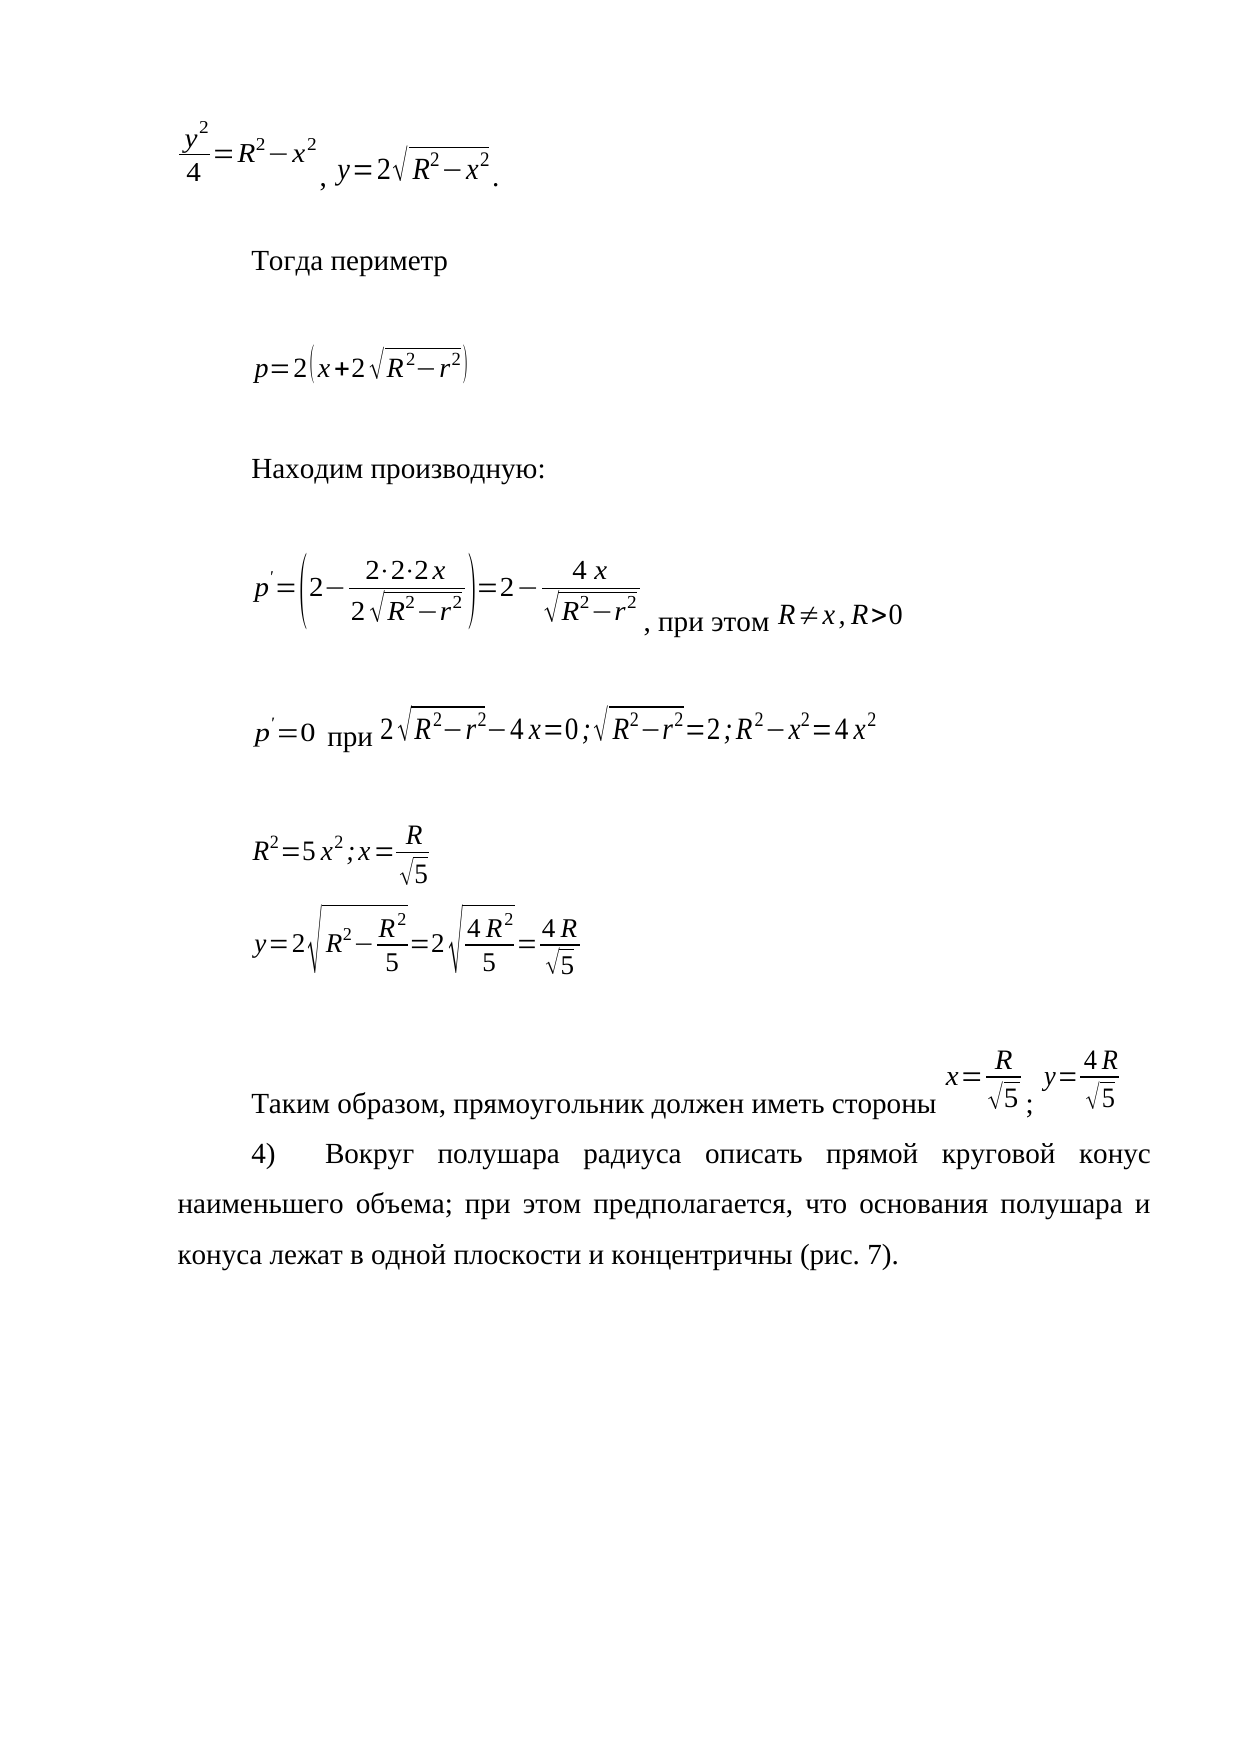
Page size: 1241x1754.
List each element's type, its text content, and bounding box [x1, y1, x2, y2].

text , при этом [177, 552, 1152, 637]
list Вокруг полушара радиуса описать прямой круговой конус наименьшего объема; при этом предполагается, что основания полушара и конуса лежат в одной плоскости и концентричны (рис. 7). [177, 1136, 1152, 1270]
text Таким образом, прямоугольник должен иметь стороны ; [177, 1044, 1152, 1119]
text Тогда периметр [177, 243, 1152, 277]
text при [177, 704, 1152, 753]
text Находим производную: [177, 451, 1152, 484]
